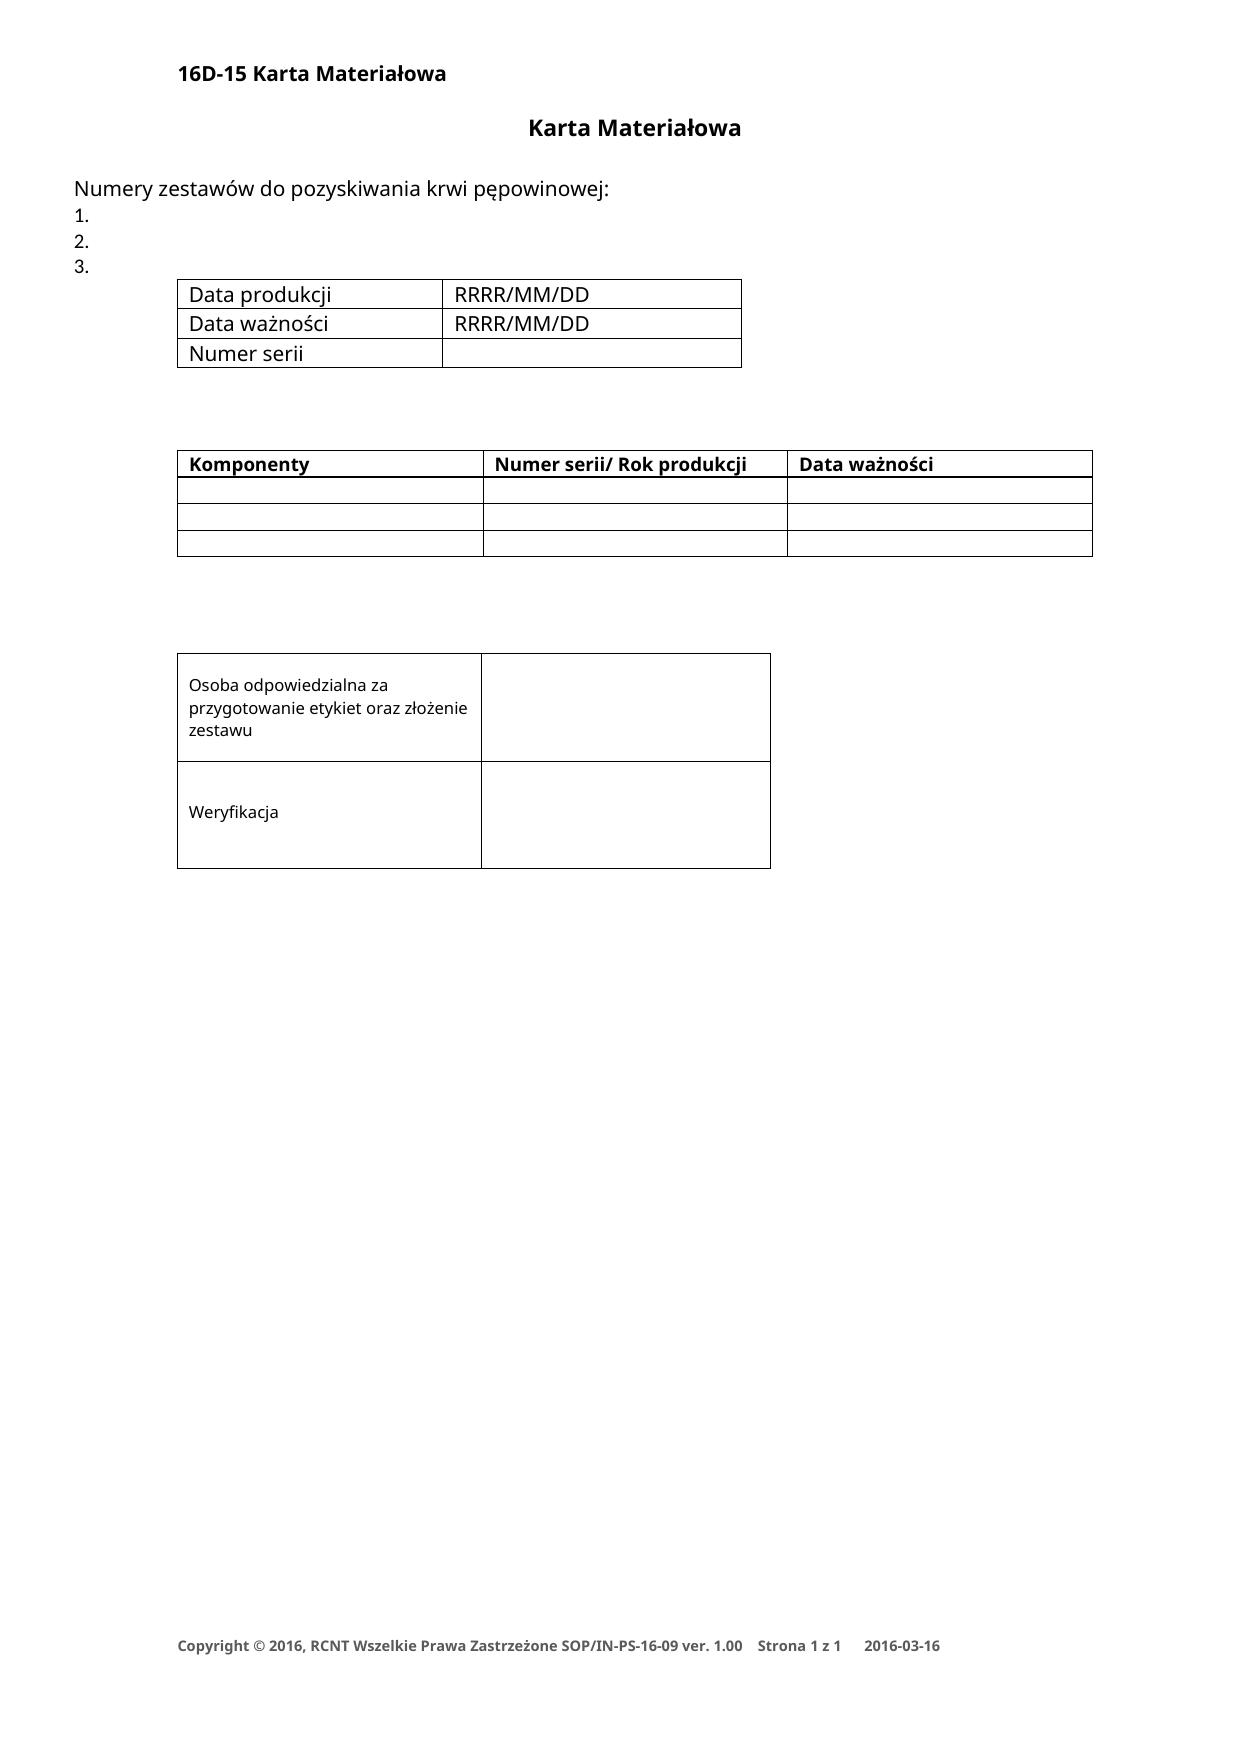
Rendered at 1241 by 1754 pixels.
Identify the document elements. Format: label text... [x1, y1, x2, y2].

text 3. [74, 253, 1093, 279]
table_header Data ważności [788, 451, 1092, 476]
table_cell [788, 478, 1092, 503]
text 1. [74, 203, 1093, 228]
table_cell [178, 531, 483, 556]
table_cell [443, 339, 741, 367]
table_header Data produkcji [178, 280, 442, 308]
text Karta Materiałowa [177, 112, 1093, 143]
table_cell [788, 531, 1092, 556]
table_cell RRRR/MM/DD [443, 309, 741, 338]
table_cell [484, 478, 787, 503]
table_cell Numer serii [178, 339, 442, 367]
table_cell [788, 504, 1092, 529]
table_header [482, 654, 770, 761]
table_cell Data ważności [178, 309, 442, 338]
table_header RRRR/MM/DD [443, 280, 741, 308]
table_cell [178, 478, 483, 503]
table_header Osoba odpowiedzialna za przygotowanie etykiet oraz złożenie zestawu [178, 654, 481, 761]
table_cell [484, 504, 787, 529]
table_cell [484, 531, 787, 556]
table_header Komponenty [178, 451, 483, 476]
table_cell Weryfikacja [178, 762, 481, 868]
text Numery zestawów do pozyskiwania krwi pępowinowej: [74, 174, 1093, 203]
table_header Numer serii/ Rok produkcji [484, 451, 787, 476]
table_cell [178, 504, 483, 529]
text 2. [74, 228, 1093, 253]
table_cell [482, 762, 770, 868]
